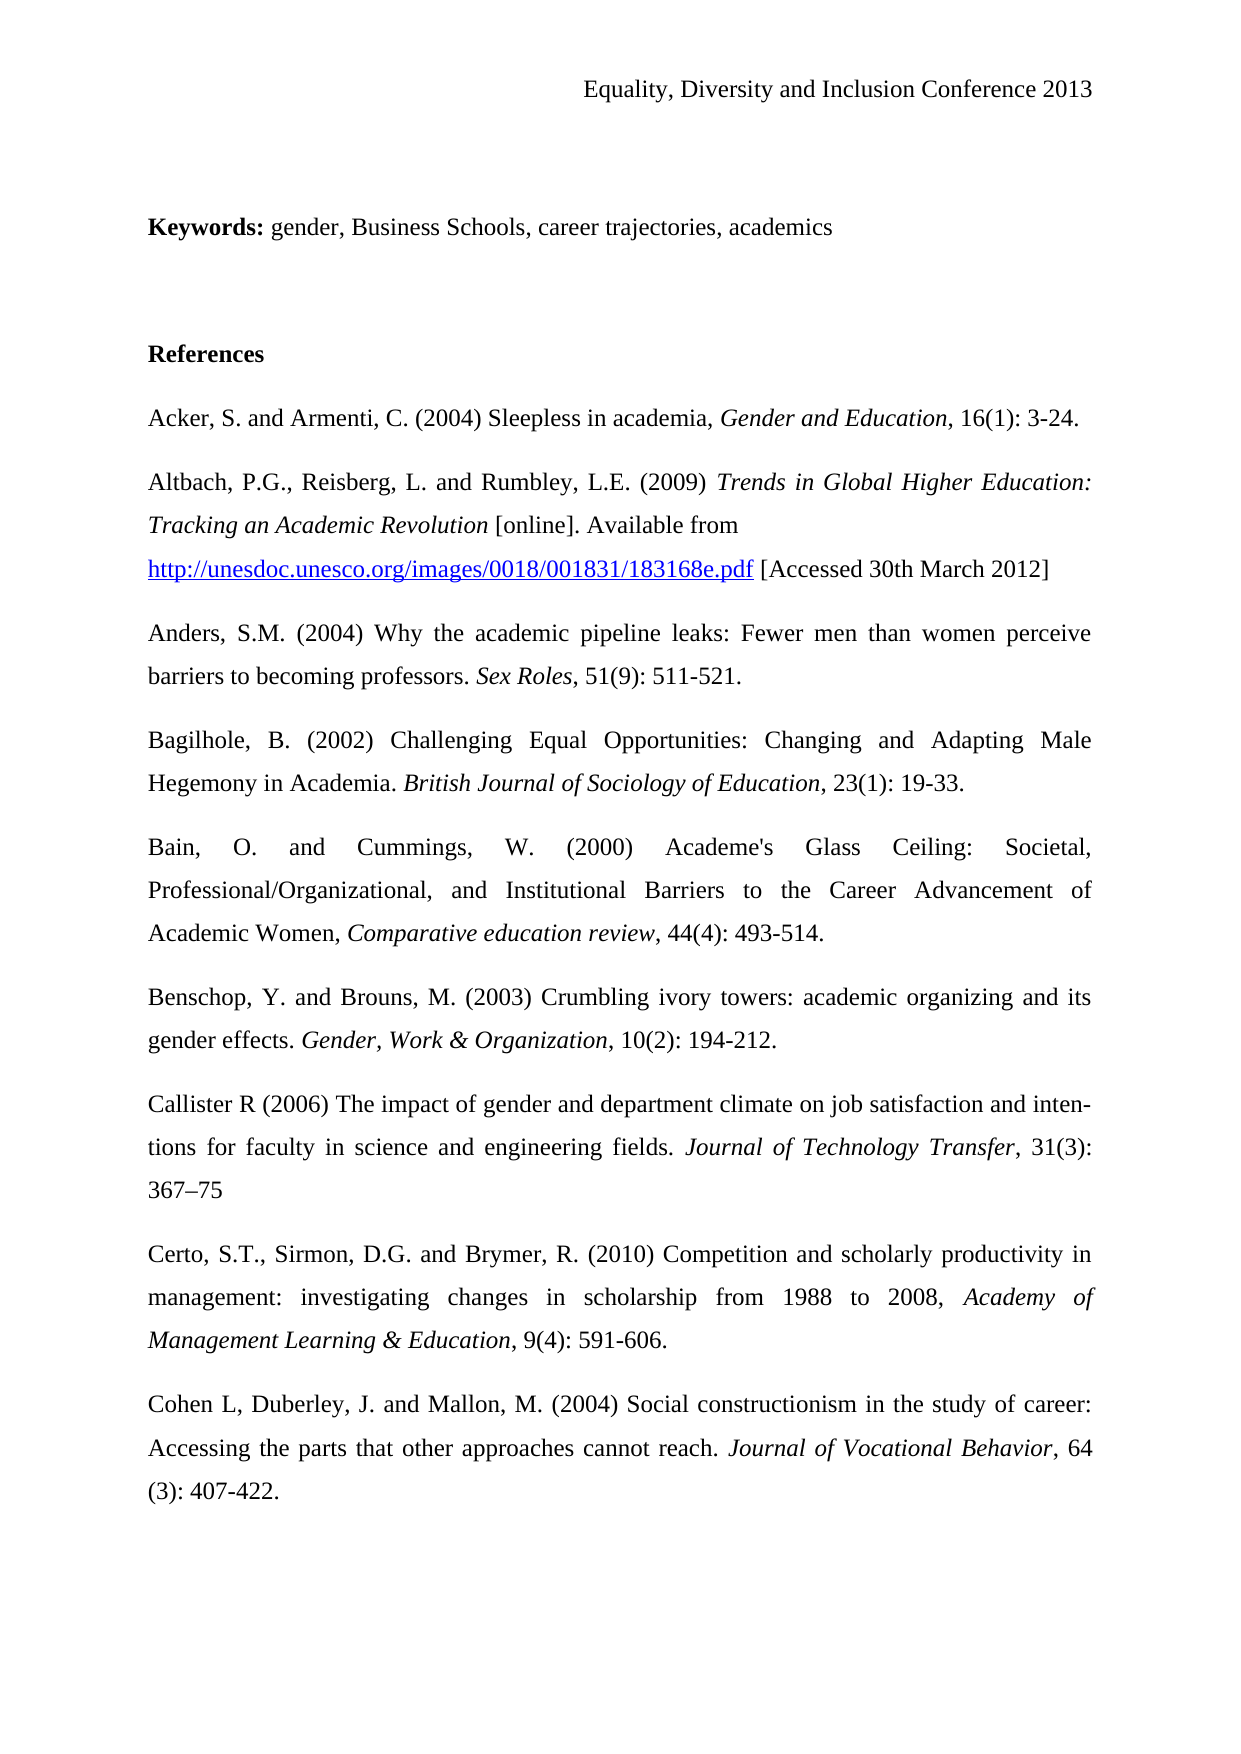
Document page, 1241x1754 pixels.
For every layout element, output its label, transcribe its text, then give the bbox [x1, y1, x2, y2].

text Callister R (2006) The impact of gender and department climate on job satisfaction and inten-tions for faculty in science and engineering fields. Journal of Technology Transfer, 31(3): 367–75 [148, 1089, 1093, 1204]
text Benschop, Y. and Brouns, M. (2003) Crumbling ivory towers: academic organizing and its gender effects. Gender, Work & Organization, 10(2): 194-212. [148, 982, 1093, 1054]
text Anders, S.M. (2004) Why the academic pipeline leaks: Fewer men than women perceive barriers to becoming professors. Sex Roles, 51(9): 511-521. [148, 618, 1093, 689]
text Keywords: gender, Business Schools, career trajectories, academics [148, 212, 1093, 240]
text Altbach, P.G., Reisberg, L. and Rumbley, L.E. (2009) Trends in Global Higher Education: Tracking an Academic Revolution [online]. Available from http://unesdoc.unesco.org/images/0018/001831/183168e.pdf [Accessed 30th March 2012] [148, 467, 1093, 582]
text Bain, O. and Cummings, W. (2000) Academe's Glass Ceiling: Societal, Professional/Organizational, and Institutional Barriers to the Career Advancement of Academic Women, Comparative education review, 44(4): 493-514. [148, 832, 1093, 947]
text Certo, S.T., Sirmon, D.G. and Brymer, R. (2010) Competition and scholarly productivity in management: investigating changes in scholarship from 1988 to 2008, Academy of Management Learning & Education, 9(4): 591-606. [148, 1239, 1093, 1354]
text References [148, 339, 1093, 368]
text Acker, S. and Armenti, C. (2004) Sleepless in academia, Gender and Education, 16(1): 3-24. [148, 403, 1093, 432]
text Cohen L, Duberley, J. and Mallon, M. (2004) Social constructionism in the study of career: Accessing the parts that other approaches cannot reach. Journal of Vocational Behavior, 64 (3): 407-422. [148, 1389, 1093, 1504]
text Bagilhole, B. (2002) Challenging Equal Opportunities: Changing and Adapting Male Hegemony in Academia. British Journal of Sociology of Education, 23(1): 19-33. [148, 725, 1093, 797]
